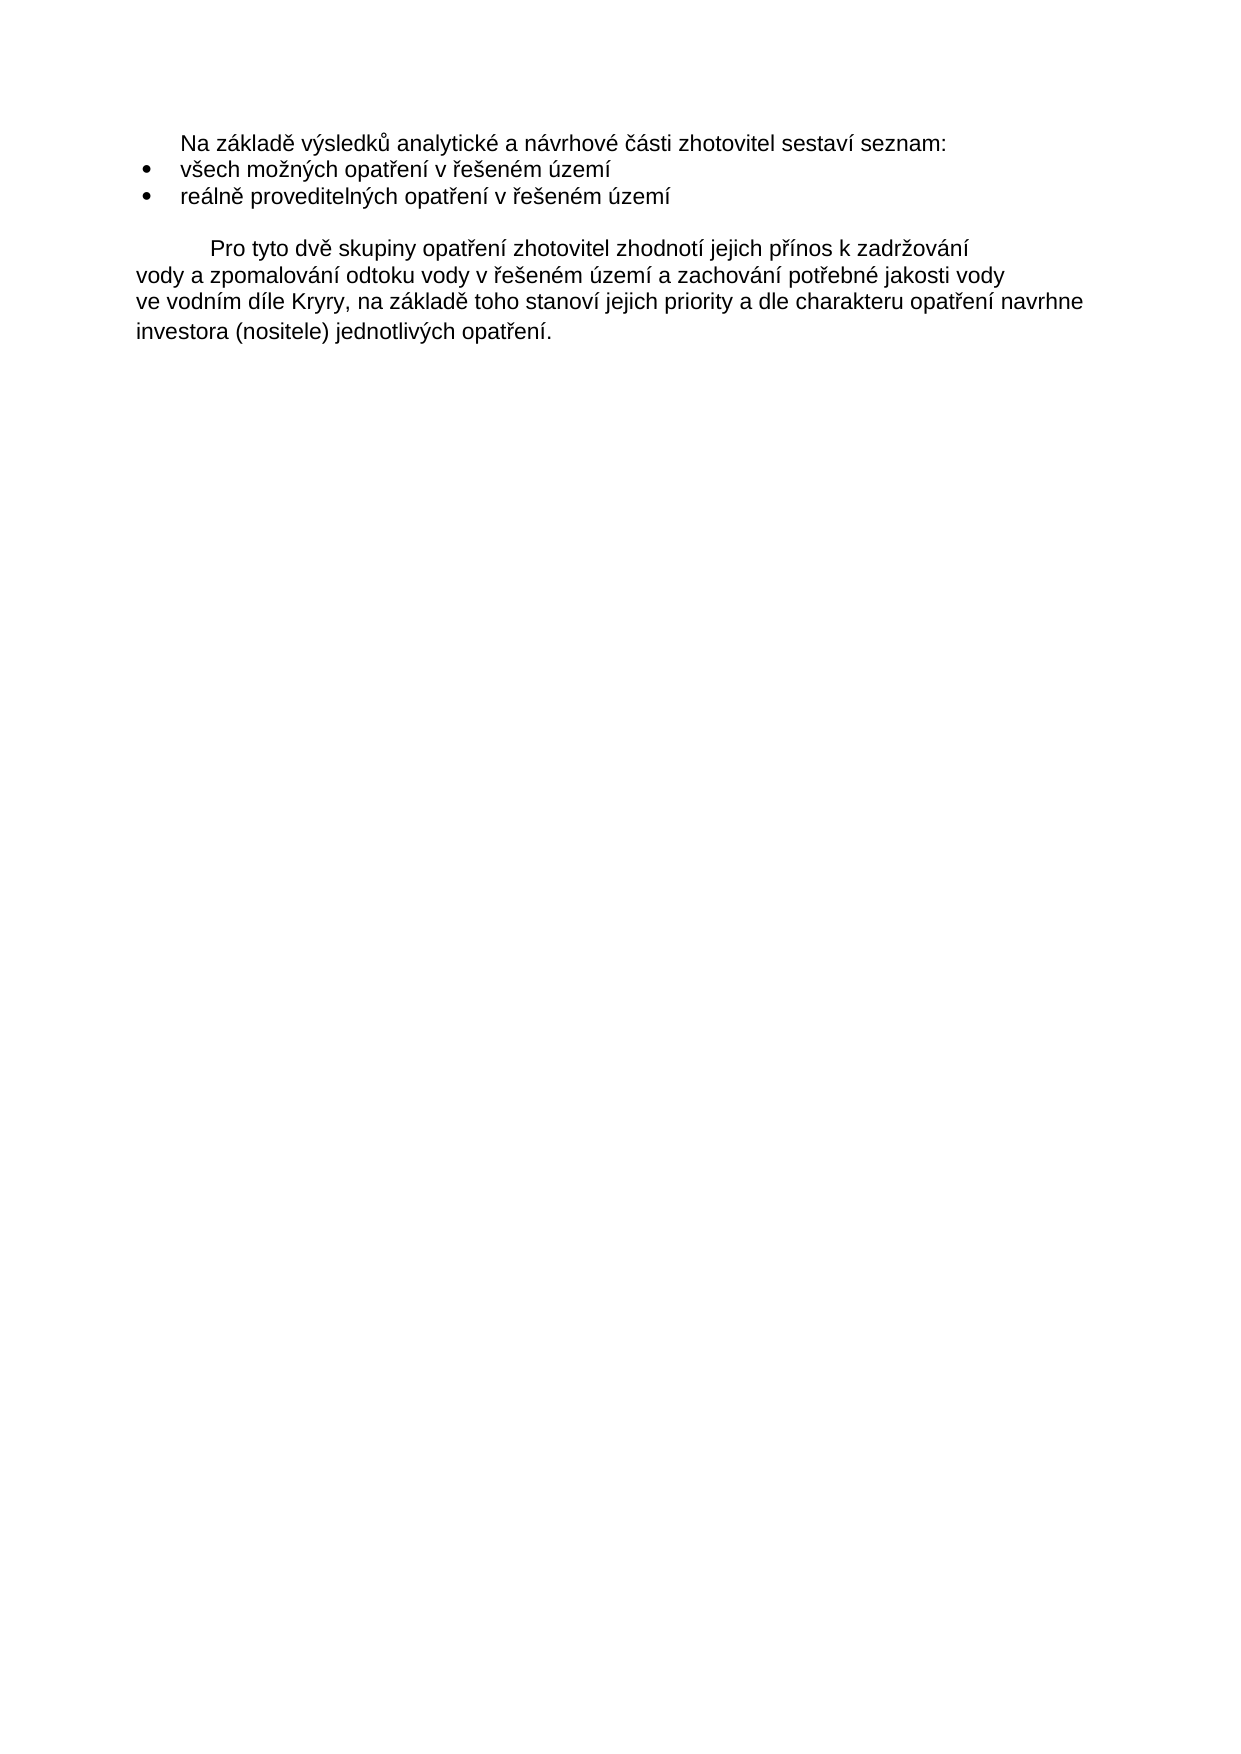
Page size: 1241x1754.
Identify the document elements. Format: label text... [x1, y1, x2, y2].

list reálně proveditelných opatření v řešeném území [143, 183, 1104, 209]
text ve vodním díle Kryry, na základě toho stanoví jejich priority a dle charakteru opatření navrhne investora (nositele) jednotlivých opatření. [136, 288, 1104, 344]
text Na základě výsledků analytické a návrhové části zhotovitel sestaví seznam: [136, 130, 1104, 156]
text Pro tyto dvě skupiny opatření zhotovitel zhodnotí jejich přínos k zadržování [136, 235, 1104, 262]
text vody a zpomalování odtoku vody v řešeném území a zachování potřebné jakosti vody [136, 262, 1104, 288]
list všech možných opatření v řešeném území [143, 156, 1104, 183]
